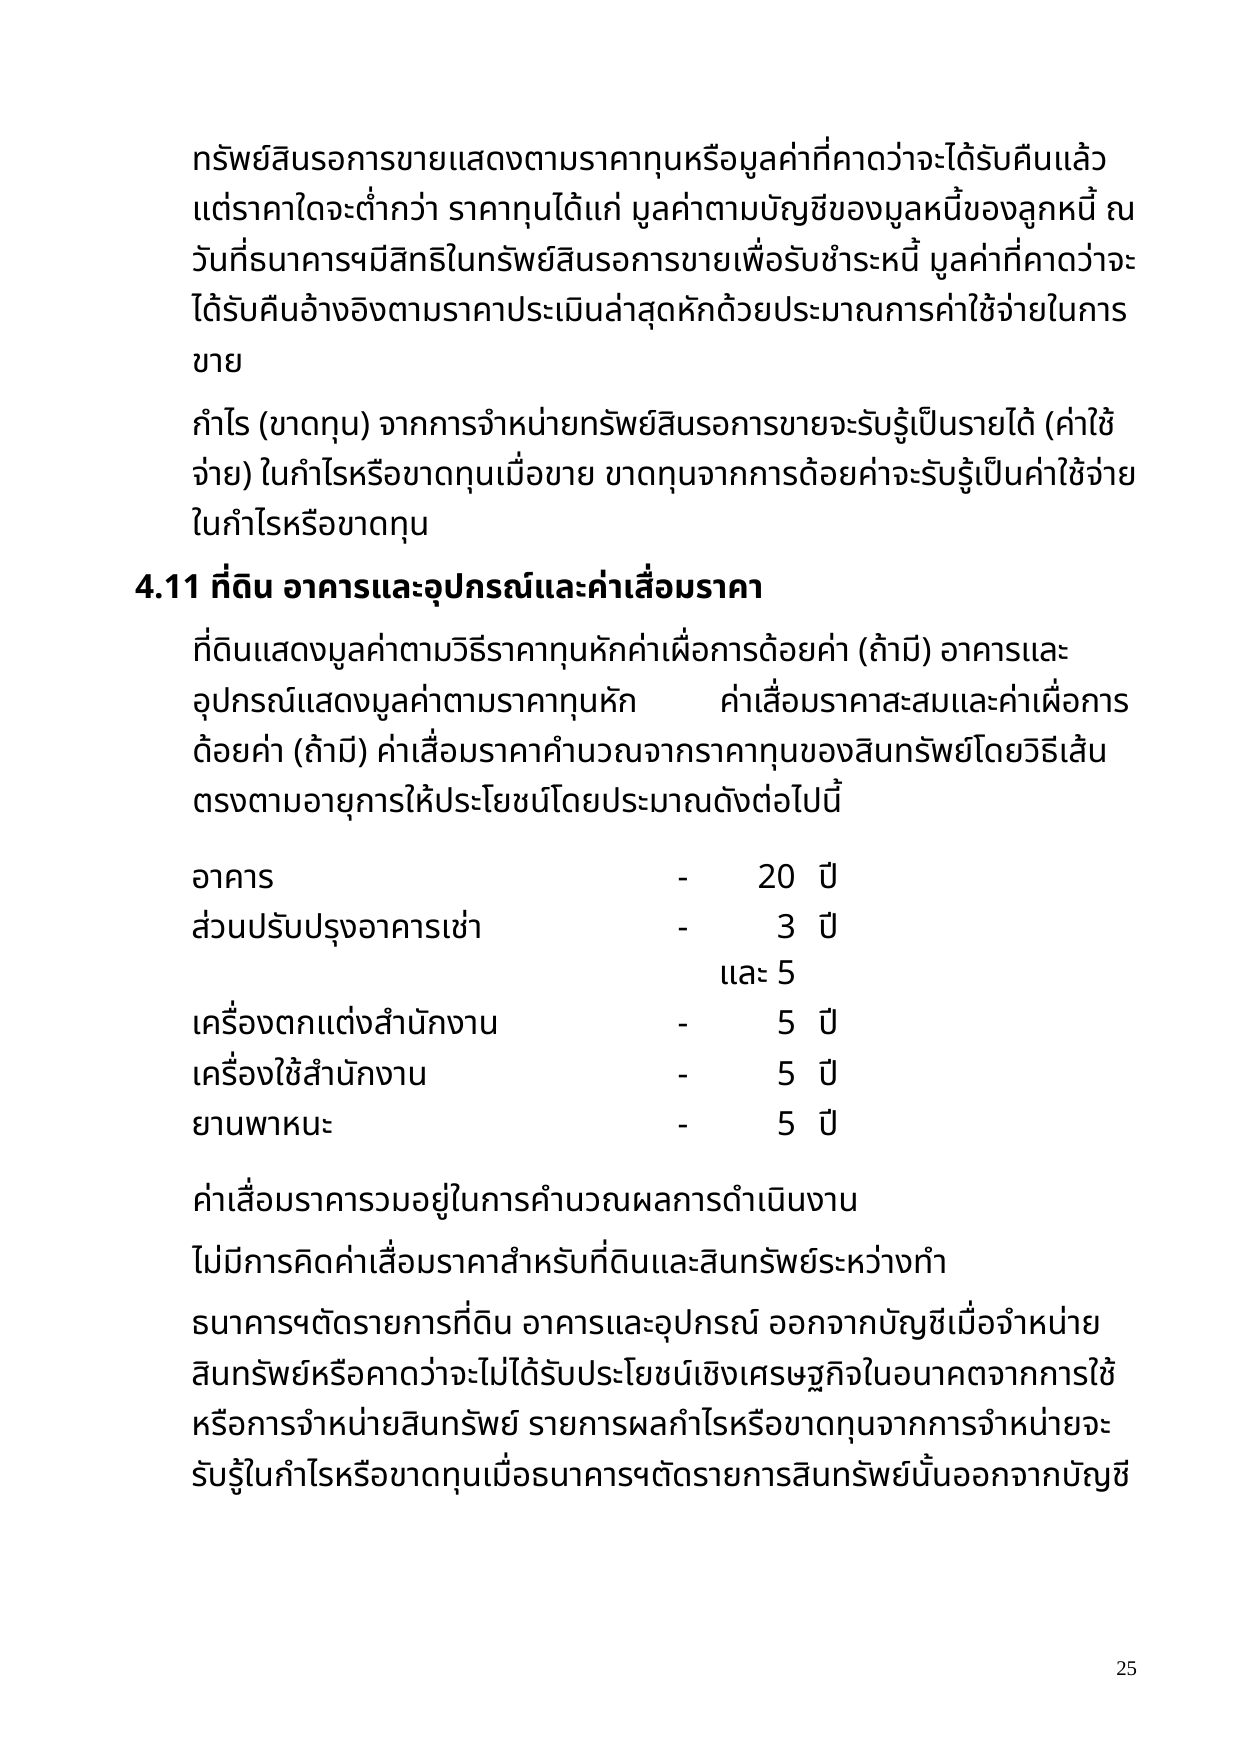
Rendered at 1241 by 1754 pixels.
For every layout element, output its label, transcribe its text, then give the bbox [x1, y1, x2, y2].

table_cell - [666, 903, 704, 999]
text ไม่มีการคิดค่าเสื่อมราคาสำหรับที่ดินและสินทรัพย์ระหว่างทำ [135, 1238, 1141, 1289]
table_cell 5 [704, 1050, 807, 1100]
table_cell 5 [704, 999, 807, 1050]
text ที่ดินแสดงมูลค่าตามวิธีราคาทุนหักค่าเผื่อการด้อยค่า (ถ้ามี) อาคารและอุปกรณ์แสดงมูลค่าตามราคาทุนหัก ค่าเสื่อมราคาสะสมและค่าเผื่อการด้อยค่า (ถ้ามี) ค่าเสื่อมราคาคำนวณจากราคาทุนของสินทรัพย์โดยวิธีเส้นตรงตามอายุการให้ประโยชน์โดยประมาณดังต่อไปนี้ [135, 626, 1137, 828]
table_cell 5 [704, 1100, 807, 1151]
table_header - [666, 853, 704, 903]
table_cell - [666, 999, 704, 1050]
table_cell ปี [807, 903, 887, 999]
table_header อาคาร [182, 853, 666, 903]
text ค่าเสื่อมราคารวมอยู่ในการคำนวณผลการดำเนินงาน [135, 1176, 1141, 1226]
table_cell ปี [807, 1100, 887, 1151]
table_cell - [666, 1100, 704, 1151]
text ธนาคารฯตัดรายการที่ดิน อาคารและอุปกรณ์ ออกจากบัญชีเมื่อจำหน่ายสินทรัพย์หรือคาดว่าจะไม่ได้รับประโยชน์เชิงเศรษฐกิจในอนาคตจากการใช้หรือการจำหน่ายสินทรัพย์ รายการผลกำไรหรือขาดทุนจากการจำหน่ายจะรับรู้ในกำไรหรือขาดทุนเมื่อธนาคารฯตัดรายการสินทรัพย์นั้นออกจากบัญชี [191, 1299, 1137, 1501]
table_header 20 [704, 853, 807, 903]
table_cell ปี [807, 1050, 887, 1100]
table_cell ปี [807, 999, 887, 1050]
table_header ปี [807, 853, 887, 903]
table_cell เครื่องตกแต่งสำนักงาน [182, 999, 666, 1050]
table_cell ยานพาหนะ [182, 1100, 666, 1151]
text ทรัพย์สินรอการขายแสดงตามราคาทุนหรือมูลค่าที่คาดว่าจะได้รับคืนแล้วแต่ราคาใดจะต่ำกว่า ราคาทุนได้แก่ มูลค่าตามบัญชีของมูลหนี้ของลูกหนี้ ณ วันที่ธนาคารฯมีสิทธิในทรัพย์สินรอการขายเพื่อรับชำระหนี้ มูลค่าที่คาดว่าจะได้รับคืนอ้างอิงตามราคาประเมินล่าสุดหักด้วยประมาณการค่าใช้จ่ายในการขาย [192, 135, 1147, 387]
text กำไร (ขาดทุน) จากการจำหน่ายทรัพย์สินรอการขายจะรับรู้เป็นรายได้ (ค่าใช้จ่าย) ในกำไรหรือขาดทุนเมื่อขาย ขาดทุนจากการด้อยค่าจะรับรู้เป็นค่าใช้จ่ายในกำไรหรือขาดทุน [192, 399, 1147, 551]
table_cell 3 และ 5 [704, 903, 807, 999]
text 4.11 ที่ดิน อาคารและอุปกรณ์และค่าเสื่อมราคา [135, 563, 1137, 614]
table_cell เครื่องใช้สำนักงาน [182, 1050, 666, 1100]
table_cell ส่วนปรับปรุงอาคารเช่า [182, 903, 666, 999]
table_cell - [666, 1050, 704, 1100]
